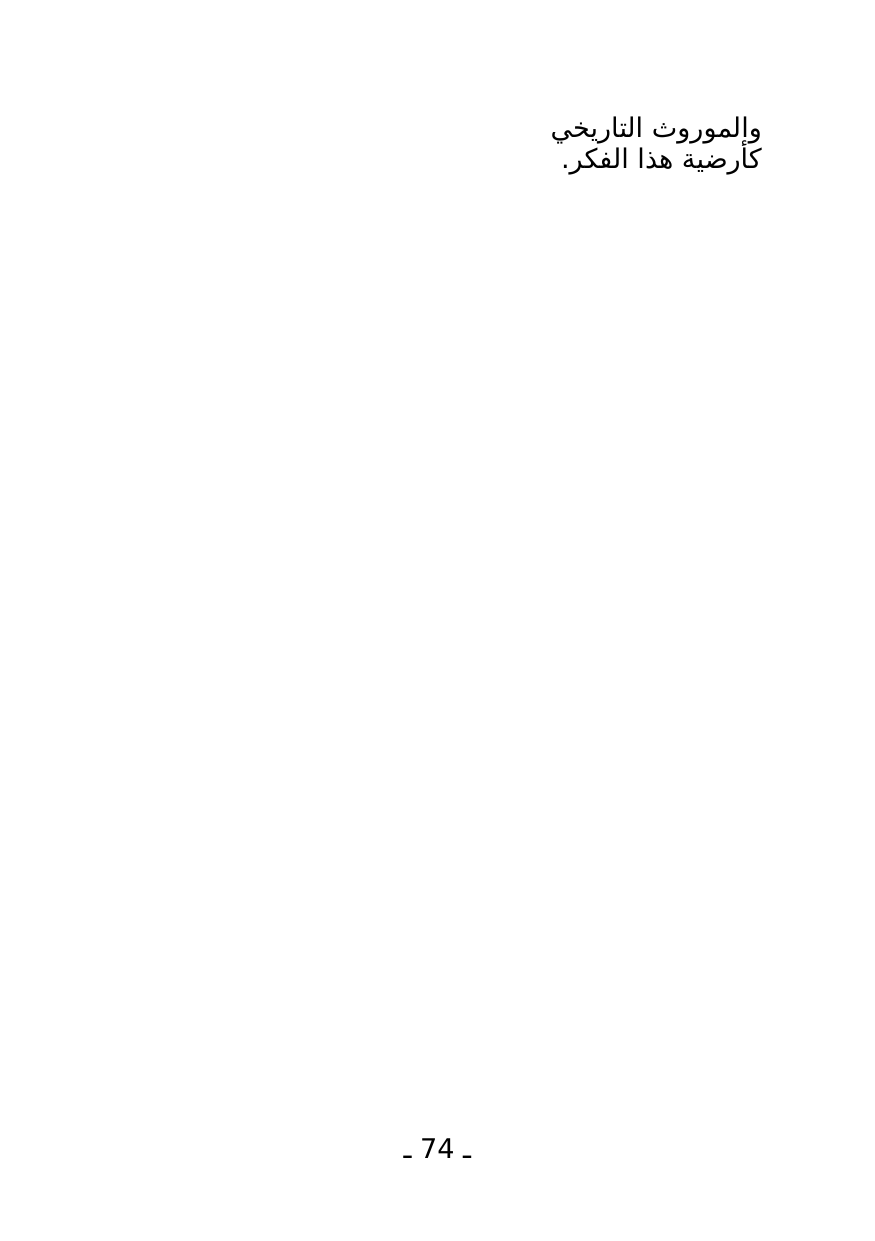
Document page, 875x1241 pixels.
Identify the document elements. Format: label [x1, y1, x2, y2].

text [112, 112, 762, 175]
